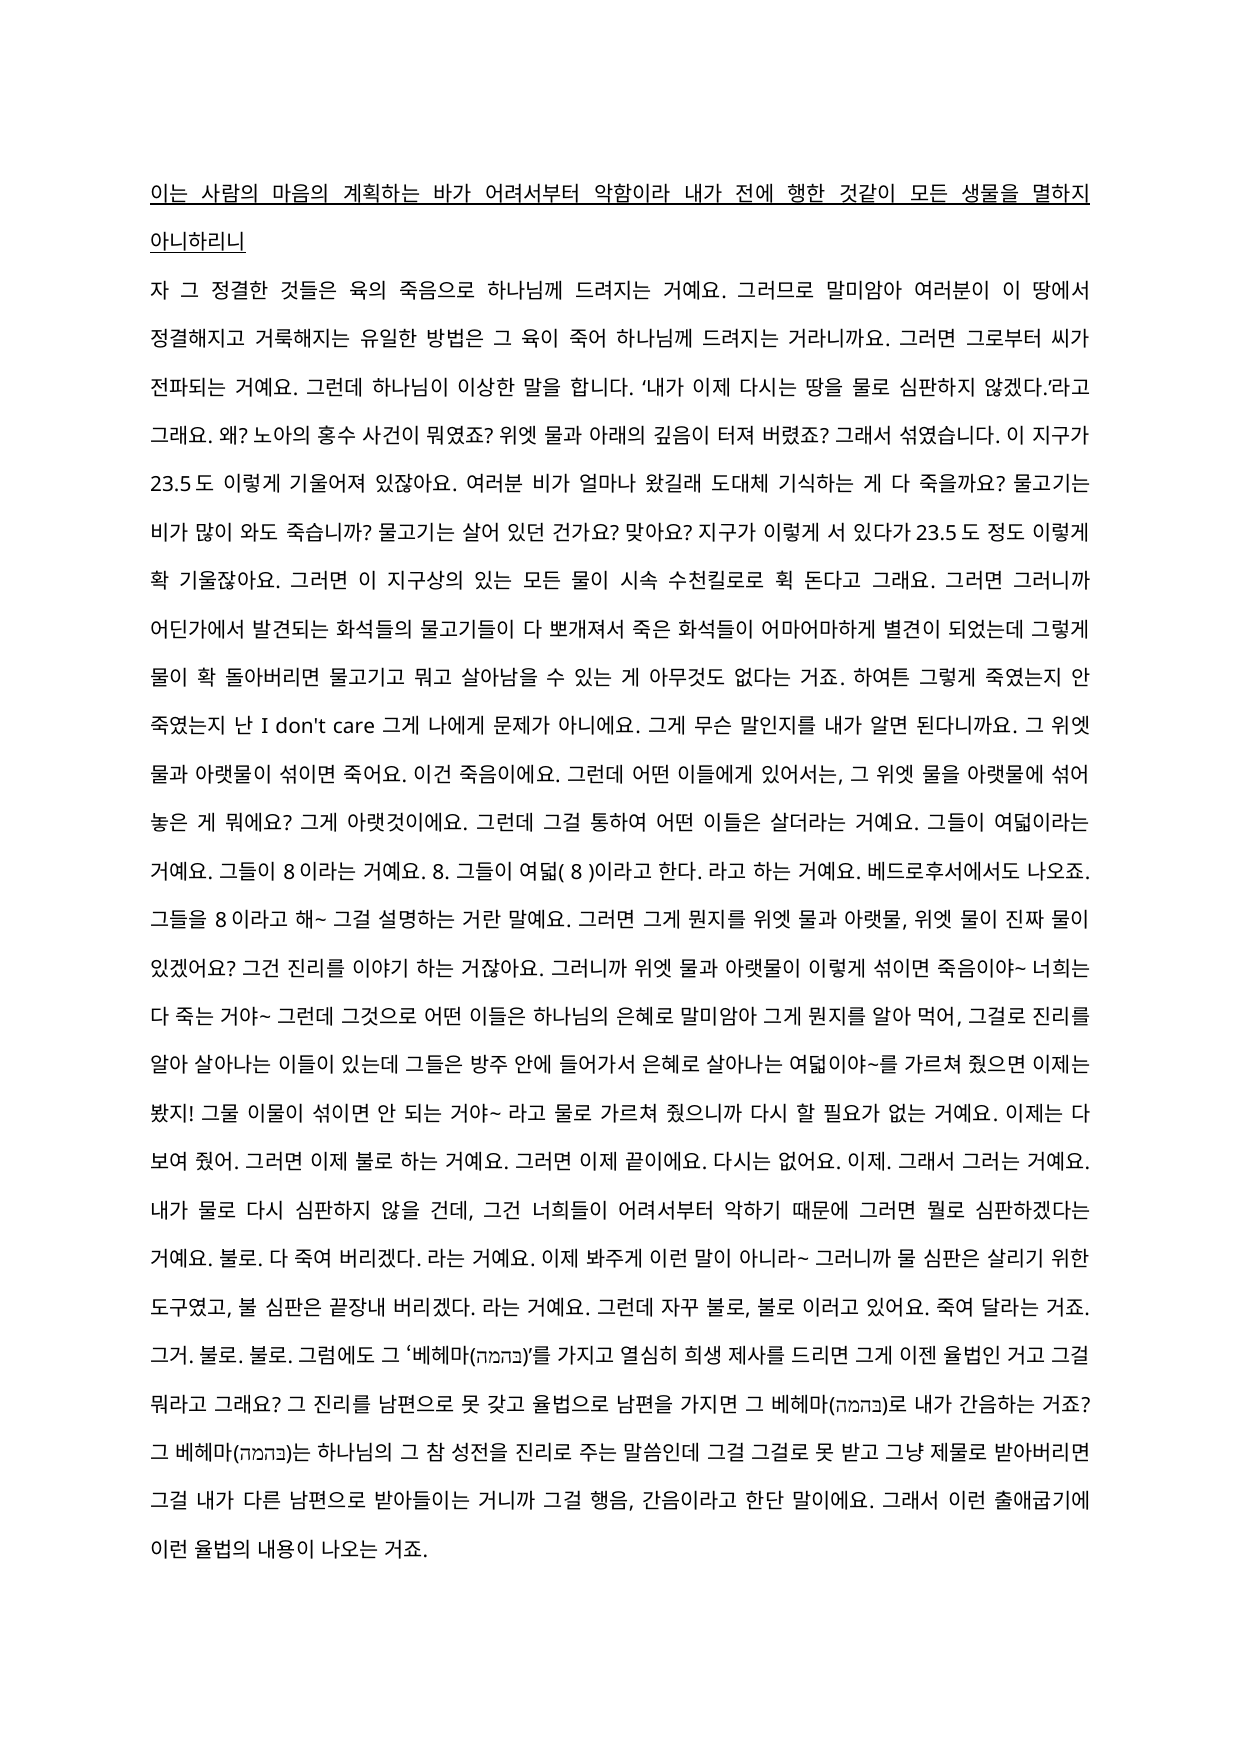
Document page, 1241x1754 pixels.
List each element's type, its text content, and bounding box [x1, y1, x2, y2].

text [150, 177, 1090, 203]
text 자 그 정결한 것들은 육의 죽음으로 하나님께 드려지는 거예요. 그러므로 말미암아 여러분이 이 땅에서 정결해지고 거룩해지는 유일한 방법은 그 육이 죽어 하나님께 드려지는 거라니까요. 그러면 그로부터 씨가 전파되는 거예요. 그런데 하나님이 이상한 말을 합니다. ‘내가 이제 다시는 땅을 물로 심판하지 않겠다.’라고 그래요. 왜? 노아의 홍수 사건이 뭐였죠? 위엣 물과 아래의 깊음이 터져 버렸죠? 그래서 섞였습니다. 이 지구가 23.5도 이렇게 기울어져 있잖아요. 여러분 비가 얼마나 왔길래 도대체 기식하는 게 다 죽을까요? 물고기는 비가 많이 와도 죽습니까? 물고기는 살어 있던 건가요? 맞아요? 지구가 이렇게 서 있다가23.5도 정도 이렇게 확 기울잖아요. 그러면 이 지구상의 있는 모든 물이 시속 수천킬로로 휙 돈다고 그래요. 그러면 그러니까 어딘가에서 발견되는 화석들의 물고기들이 다 뽀개져서 죽은 화석들이 어마어마하게 별견이 되었는데 그렇게 물이 확 돌아버리면 물고기고 뭐고 살아남을 수 있는 게 아무것도 없다는 거죠. 하여튼 그렇게 죽였는지 안 죽였는지 난 I don't care 그게 나에게 문제가 아니에요. 그게 무슨 말인지를 내가 알면 된다니까요. 그 위엣 물과 아랫물이 섞이면 죽어요. 이건 죽음이에요. 그런데 어떤 이들에게 있어서는, 그 위엣 물을 아랫물에 섞어 놓은 게 뭐에요? 그게 아랫것이에요. 그런데 그걸 통하여 어떤 이들은 살더라는 거예요. 그들이 여덟이라는 거예요. 그들이 8이라는 거예요. 8. 그들이 여덟( 8 )이라고 한다. 라고 하는 거예요. 베드로후서에서도 나오죠. 그들을 8이라고 해~ 그걸 설명하는 거란 말예요. 그러면 그게 뭔지를 위엣 물과 아랫물, 위엣 물이 진짜 물이 있겠어요? 그건 진리를 이야기 하는 거잖아요. 그러니까 위엣 물과 아랫물이 이렇게 섞이면 죽음이야~ 너희는 다 죽는 거야~ 그런데 그것으로 어떤 이들은 하나님의 은혜로 말미암아 그게 뭔지를 알아 먹어, 그걸로 진리를 알아 살아나는 이들이 있는데 그들은 방주 안에 들어가서 은혜로 살아나는 여덟이야~를 가르쳐 줬으면 이제는 봤지! 그물 이물이 섞이면 안 되는 거야~ 라고 물로 가르쳐 줬으니까 다시 할 필요가 없는 거예요. 이제는 다 보여 줬어. 그러면 이제 불로 하는 거예요. 그러면 이제 끝이에요. 다시는 없어요. 이제. 그래서 그러는 거예요. 내가 물로 다시 심판하지 않을 건데, 그건 너희들이 어려서부터 악하기 때문에 그러면 뭘로 심판하겠다는 거예요. 불로. 다 죽여 버리겠다. 라는 거예요. 이제 봐주게 이런 말이 아니라~ 그러니까 물 심판은 살리기 위한 도구였고, 불 심판은 끝장내 버리겠다. 라는 거예요. 그런데 자꾸 불로, 불로 이러고 있어요. 죽여 달라는 거죠. 그거. 불로. 불로. 그럼에도 그 ‘베헤마(בּהמה)’를 가지고 열심히 희생 제사를 드리면 그게 이젠 율법인 거고 그걸 뭐라고 그래요? 그 진리를 남편으로 못 갖고 율법으로 남편을 가지면 그 베헤마(בּהמה)로 내가 간음하는 거죠? 그 베헤마(בּהמה)는 하나님의 그 참 성전을 진리로 주는 말씀인데 그걸 그걸로 못 받고 그냥 제물로 받아버리면 그걸 내가 다른 남편으로 받아들이는 거니까 그걸 행음, 간음이라고 한단 말이에요. 그래서 이런 출애굽기에 이런 율법의 내용이 나오는 거죠. [150, 274, 1090, 1563]
